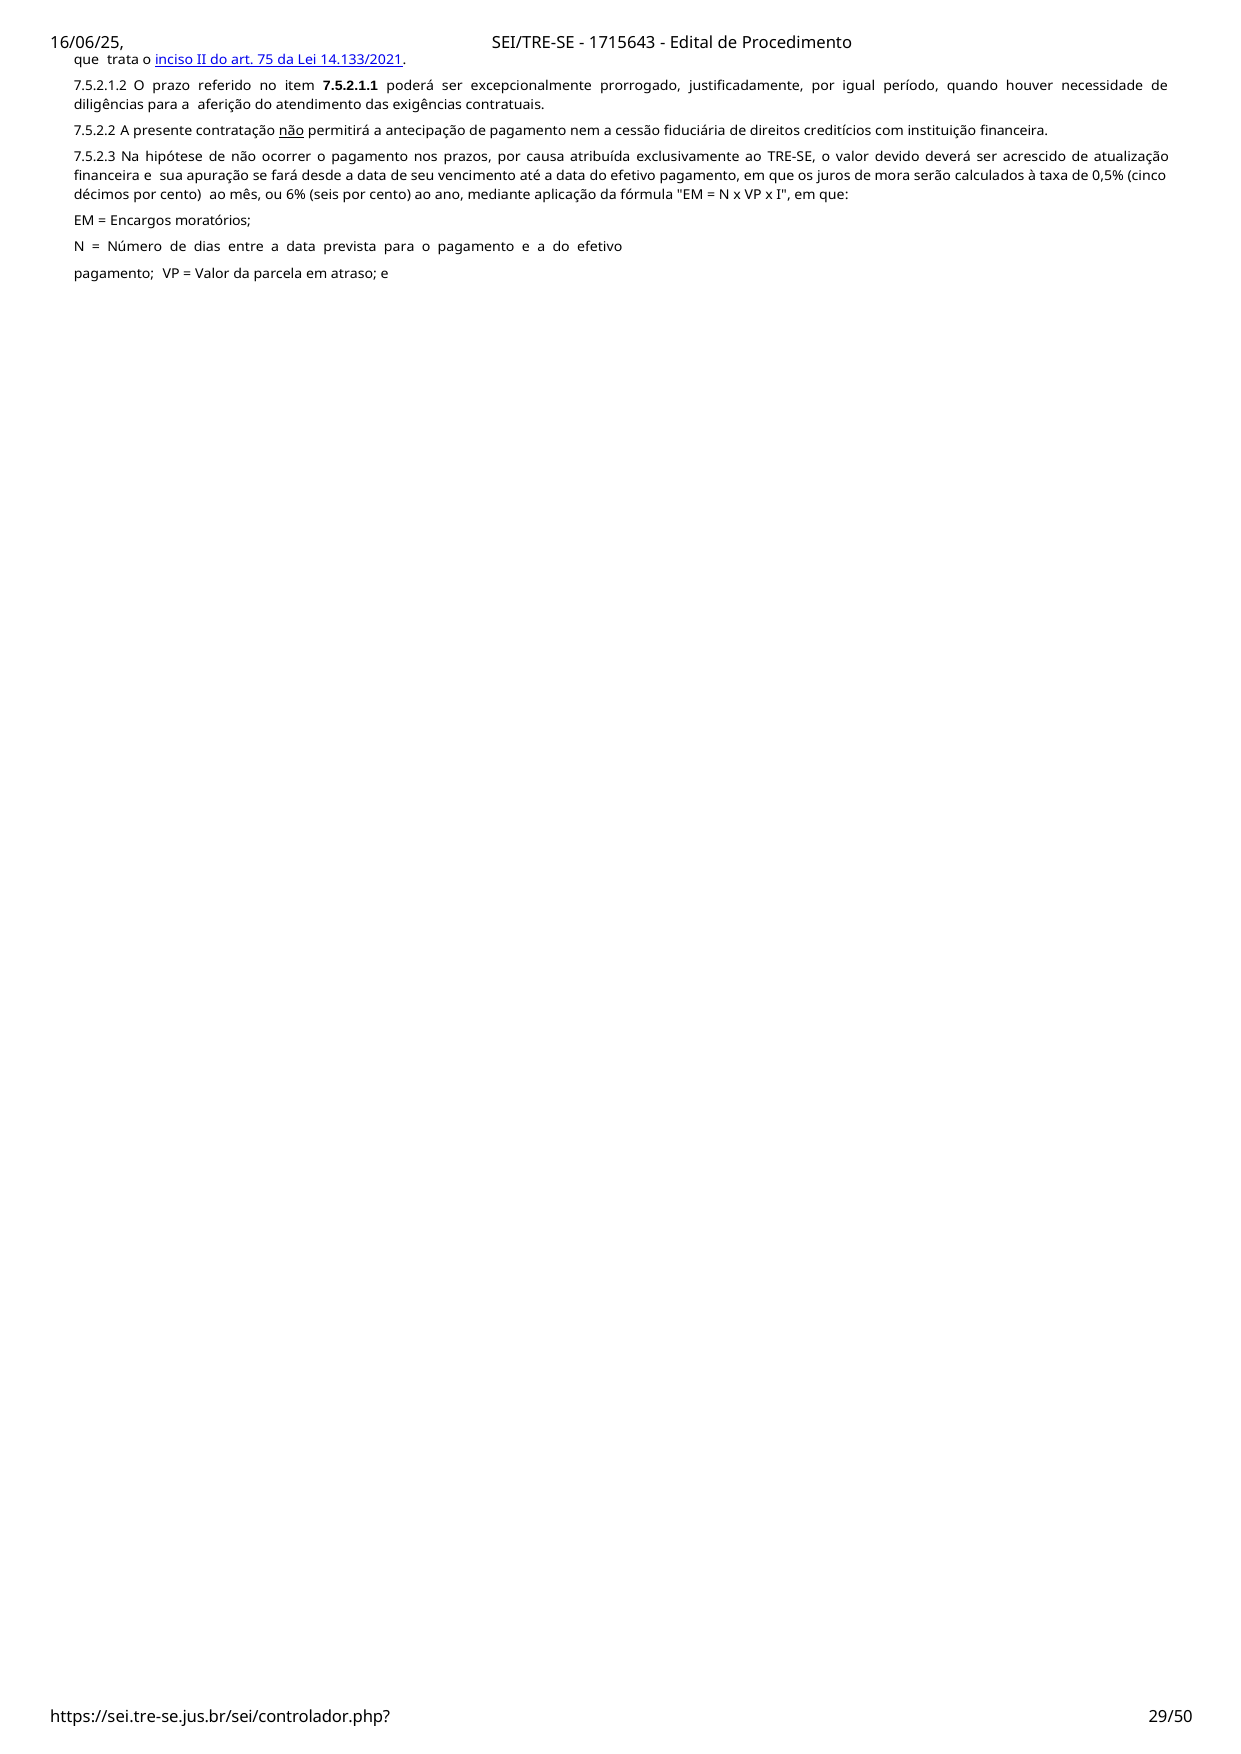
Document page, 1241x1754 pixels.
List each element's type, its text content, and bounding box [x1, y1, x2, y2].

list A presente contratação não permitirá a antecipação de pagamento nem a cessão fiduciária de direitos creditícios com instituição financeira. [73, 121, 1196, 139]
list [73, 50, 1169, 68]
text EM = Encargos moratórios; [73, 211, 1196, 229]
list Na hipótese de não ocorrer o pagamento nos prazos, por causa atribuída exclusivamente ao TRE-SE, o valor devido deverá ser acrescido de atualização financeira e sua apuração se fará desde a data de seu vencimento até a data do efetivo pagamento, em que os juros de mora serão calculados à taxa de 0,5% (cinco décimos por cento) ao mês, ou 6% (seis por cento) ao ano, mediante aplicação da fórmula "EM = N x VP x I", em que: [73, 147, 1169, 203]
text N = Número de dias entre a data prevista para o pagamento e a do efetivo pagamento; VP = Valor da parcela em atraso; e [73, 237, 623, 283]
list O prazo referido no item 7.5.2.1.1 poderá ser excepcionalmente prorrogado, justificadamente, por igual período, quando houver necessidade de diligências para a aferição do atendimento das exigências contratuais. [73, 76, 1169, 113]
